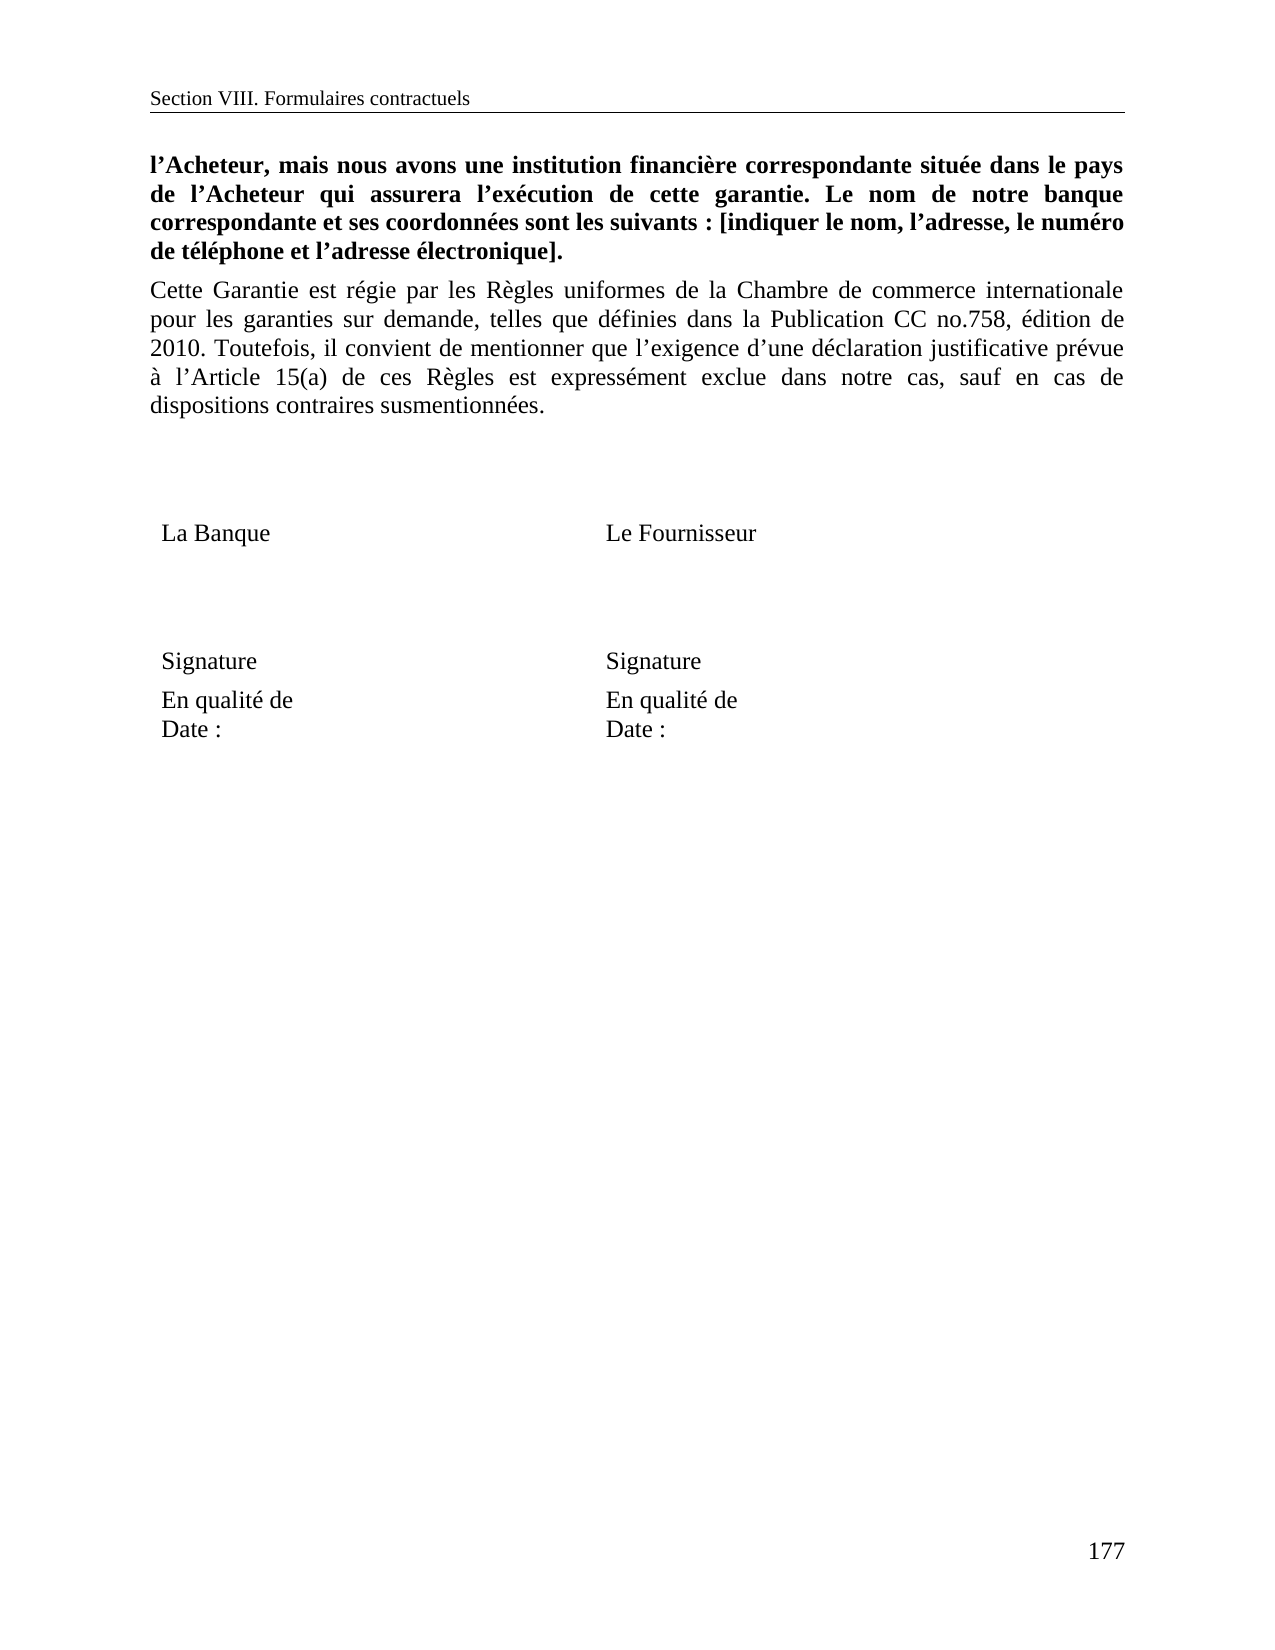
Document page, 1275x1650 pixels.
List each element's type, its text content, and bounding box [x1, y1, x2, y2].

table_cell Signature [150, 558, 594, 685]
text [150, 150, 1125, 265]
table_header La Banque [150, 508, 594, 557]
table_cell En qualité de [594, 685, 1039, 714]
table_cell Date : [150, 714, 594, 780]
table_cell Date : [594, 714, 1039, 780]
table_cell Signature [594, 558, 1039, 685]
table_cell En qualité de [150, 685, 594, 714]
text Cette Garantie est régie par les Règles uniformes de la Chambre de commerce internationale pour les garanties sur demande, telles que définies dans la Publication CC no.758, édition de 2010. Toutefois, il convient de mentionner que l’exigence d’une déclaration justificative prévue à l’Article 15(a) de ces Règles est expressément exclue dans notre cas, sauf en cas de dispositions contraires susmentionnées. [150, 275, 1125, 419]
table_header Le Fournisseur [594, 508, 1039, 557]
